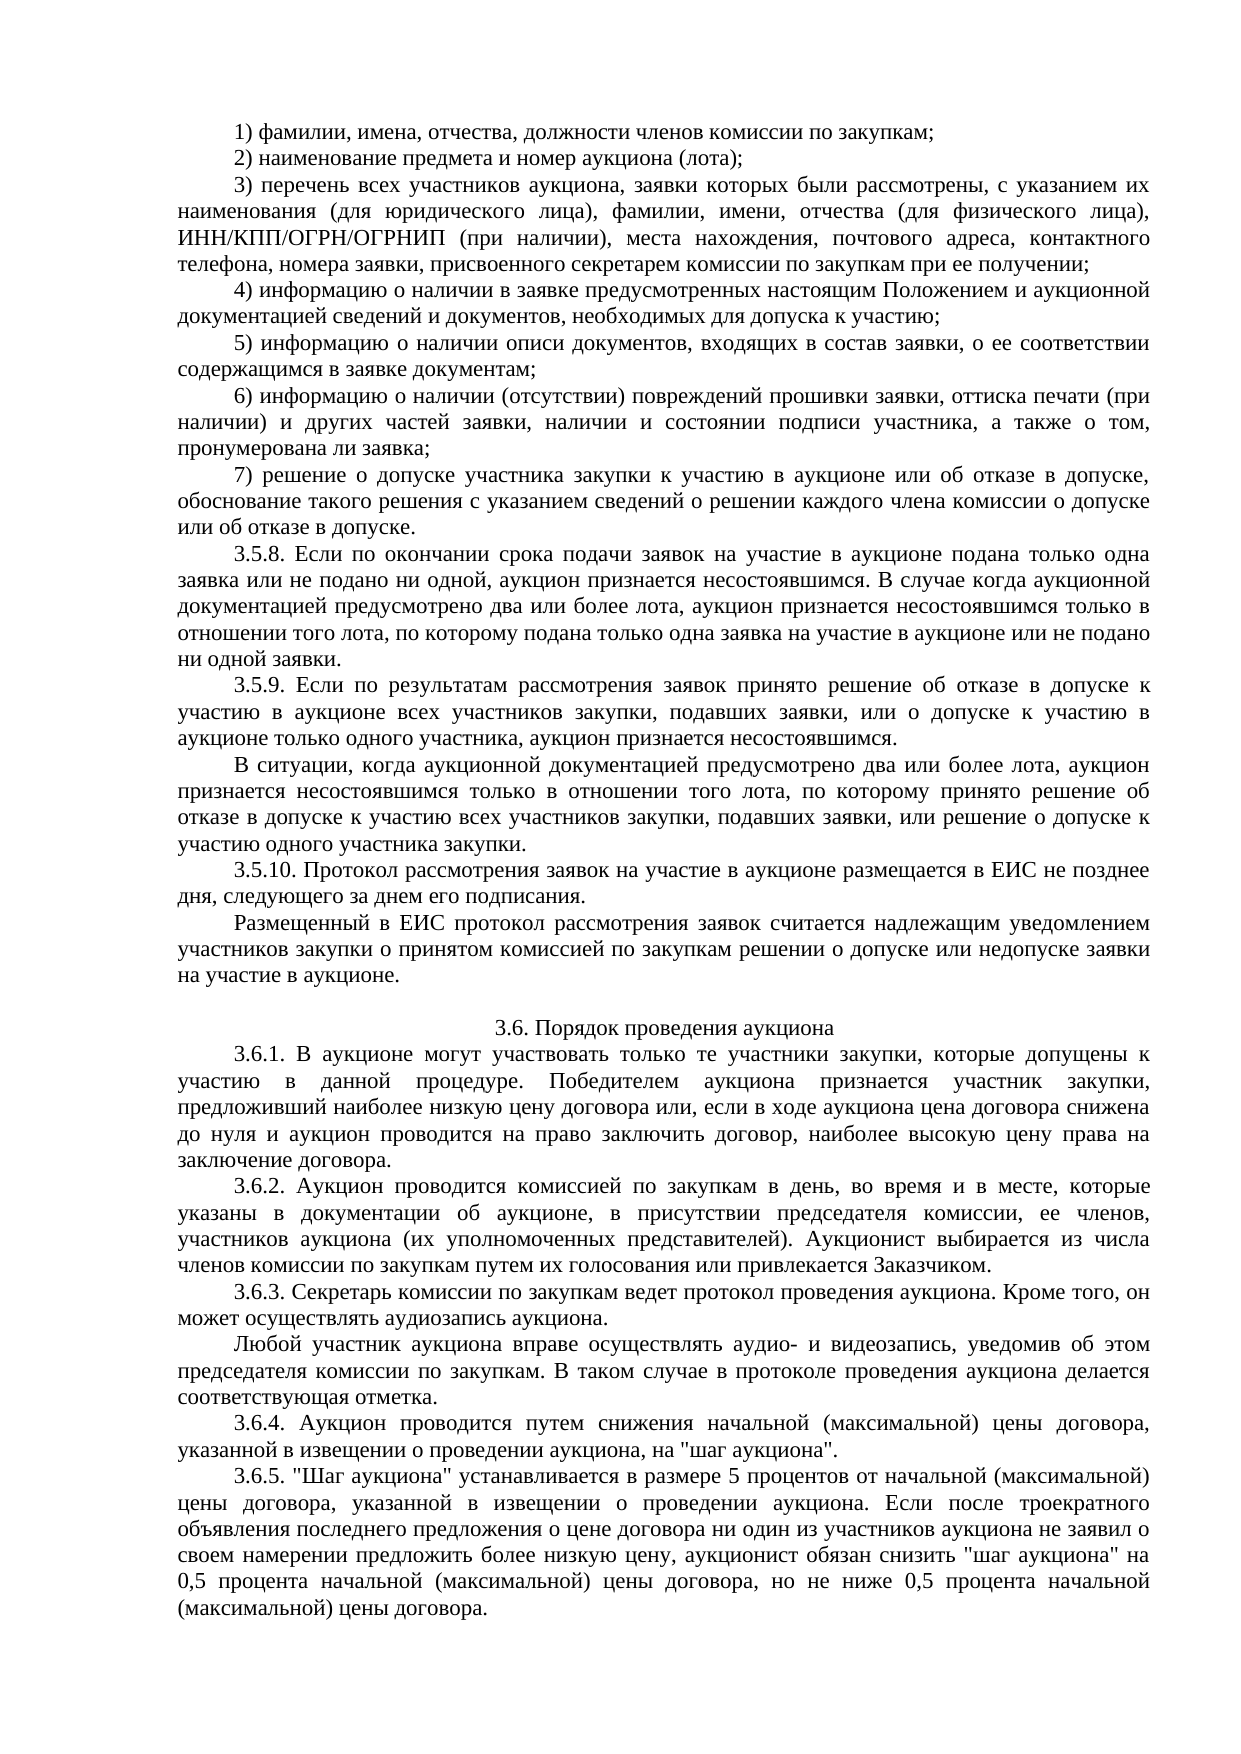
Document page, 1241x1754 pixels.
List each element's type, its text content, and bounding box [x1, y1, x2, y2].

text 4) информацию о наличии в заявке предусмотренных настоящим Положением и аукционной документацией сведений и документов, необходимых для допуска к участию; [177, 276, 1152, 329]
text 5) информацию о наличии описи документов, входящих в состав заявки, о ее соответствии содержащимся в заявке документам; [177, 329, 1152, 382]
text 3.6.5. "Шаг аукциона" устанавливается в размере 5 процентов от начальной (максимальной) цены договора, указанной в извещении о проведении аукциона. Если после троекратного объявления последнего предложения о цене договора ни один из участников аукциона не заявил о своем намерении предложить более низкую цену, аукционист обязан снизить "шаг аукциона" на 0,5 процента начальной (максимальной) цены договора, но не ниже 0,5 процента начальной (максимальной) цены договора. [177, 1462, 1152, 1620]
text 3.6.2. Аукцион проводится комиссией по закупкам в день, во время и в месте, которые указаны в документации об аукционе, в присутствии председателя комиссии, ее членов, участников аукциона (их уполномоченных представителей). Аукционист выбирается из числа членов комиссии по закупкам путем их голосования или привлекается Заказчиком. [177, 1172, 1152, 1278]
text 2) наименование предмета и номер аукциона (лота); [177, 144, 1152, 171]
text 3.5.10. Протокол рассмотрения заявок на участие в аукционе размещается в ЕИС не позднее дня, следующего за днем его подписания. [177, 856, 1152, 909]
text Размещенный в ЕИС протокол рассмотрения заявок считается надлежащим уведомлением участников закупки о принятом комиссией по закупкам решении о допуске или недопуске заявки на участие в аукционе. [177, 909, 1152, 988]
text 3.5.8. Если по окончании срока подачи заявок на участие в аукционе подана только одна заявка или не подано ни одной, аукцион признается несостоявшимся. В случае когда аукционной документацией предусмотрено два или более лота, аукцион признается несостоявшимся только в отношении того лота, по которому подана только одна заявка на участие в аукционе или не подано ни одной заявки. [177, 540, 1152, 672]
text 3.5.9. Если по результатам рассмотрения заявок принято решение об отказе в допуске к участию в аукционе всех участников закупки, подавших заявки, или о допуске к участию в аукционе только одного участника, аукцион признается несостоявшимся. [177, 672, 1152, 751]
text 3.6.1. В аукционе могут участвовать только те участники закупки, которые допущены к участию в данной процедуре. Победителем аукциона признается участник закупки, предложивший наиболее низкую цену договора или, если в ходе аукциона цена договора снижена до нуля и аукцион проводится на право заключить договор, наиболее высокую цену права на заключение договора. [177, 1041, 1152, 1172]
text 3.6. Порядок проведения аукциона [177, 1014, 1152, 1041]
text 7) решение о допуске участника закупки к участию в аукционе или об отказе в допуске, обоснование такого решения с указанием сведений о решении каждого члена комиссии о допуске или об отказе в допуске. [177, 461, 1152, 540]
text Любой участник аукциона вправе осуществлять аудио- и видеозапись, уведомив об этом председателя комиссии по закупкам. В таком случае в протоколе проведения аукциона делается соответствующая отметка. [177, 1330, 1152, 1409]
text 3) перечень всех участников аукциона, заявки которых были рассмотрены, с указанием их наименования (для юридического лица), фамилии, имени, отчества (для физического лица), ИНН/КПП/ОГРН/ОГРНИП (при наличии), места нахождения, почтового адреса, контактного телефона, номера заявки, присвоенного секретарем комиссии по закупкам при ее получении; [177, 171, 1152, 276]
text 3.6.3. Секретарь комиссии по закупкам ведет протокол проведения аукциона. Кроме того, он может осуществлять аудиозапись аукциона. [177, 1278, 1152, 1330]
text 6) информацию о наличии (отсутствии) повреждений прошивки заявки, оттиска печати (при наличии) и других частей заявки, наличии и состоянии подписи участника, а также о том, пронумерована ли заявка; [177, 382, 1152, 461]
text 1) фамилии, имена, отчества, должности членов комиссии по закупкам; [177, 118, 1152, 144]
text В ситуации, когда аукционной документацией предусмотрено два или более лота, аукцион признается несостоявшимся только в отношении того лота, по которому принято решение об отказе в допуске к участию всех участников закупки, подавших заявки, или решение о допуске к участию одного участника закупки. [177, 751, 1152, 856]
text 3.6.4. Аукцион проводится путем снижения начальной (максимальной) цены договора, указанной в извещении о проведении аукциона, на "шаг аукциона". [177, 1409, 1152, 1462]
